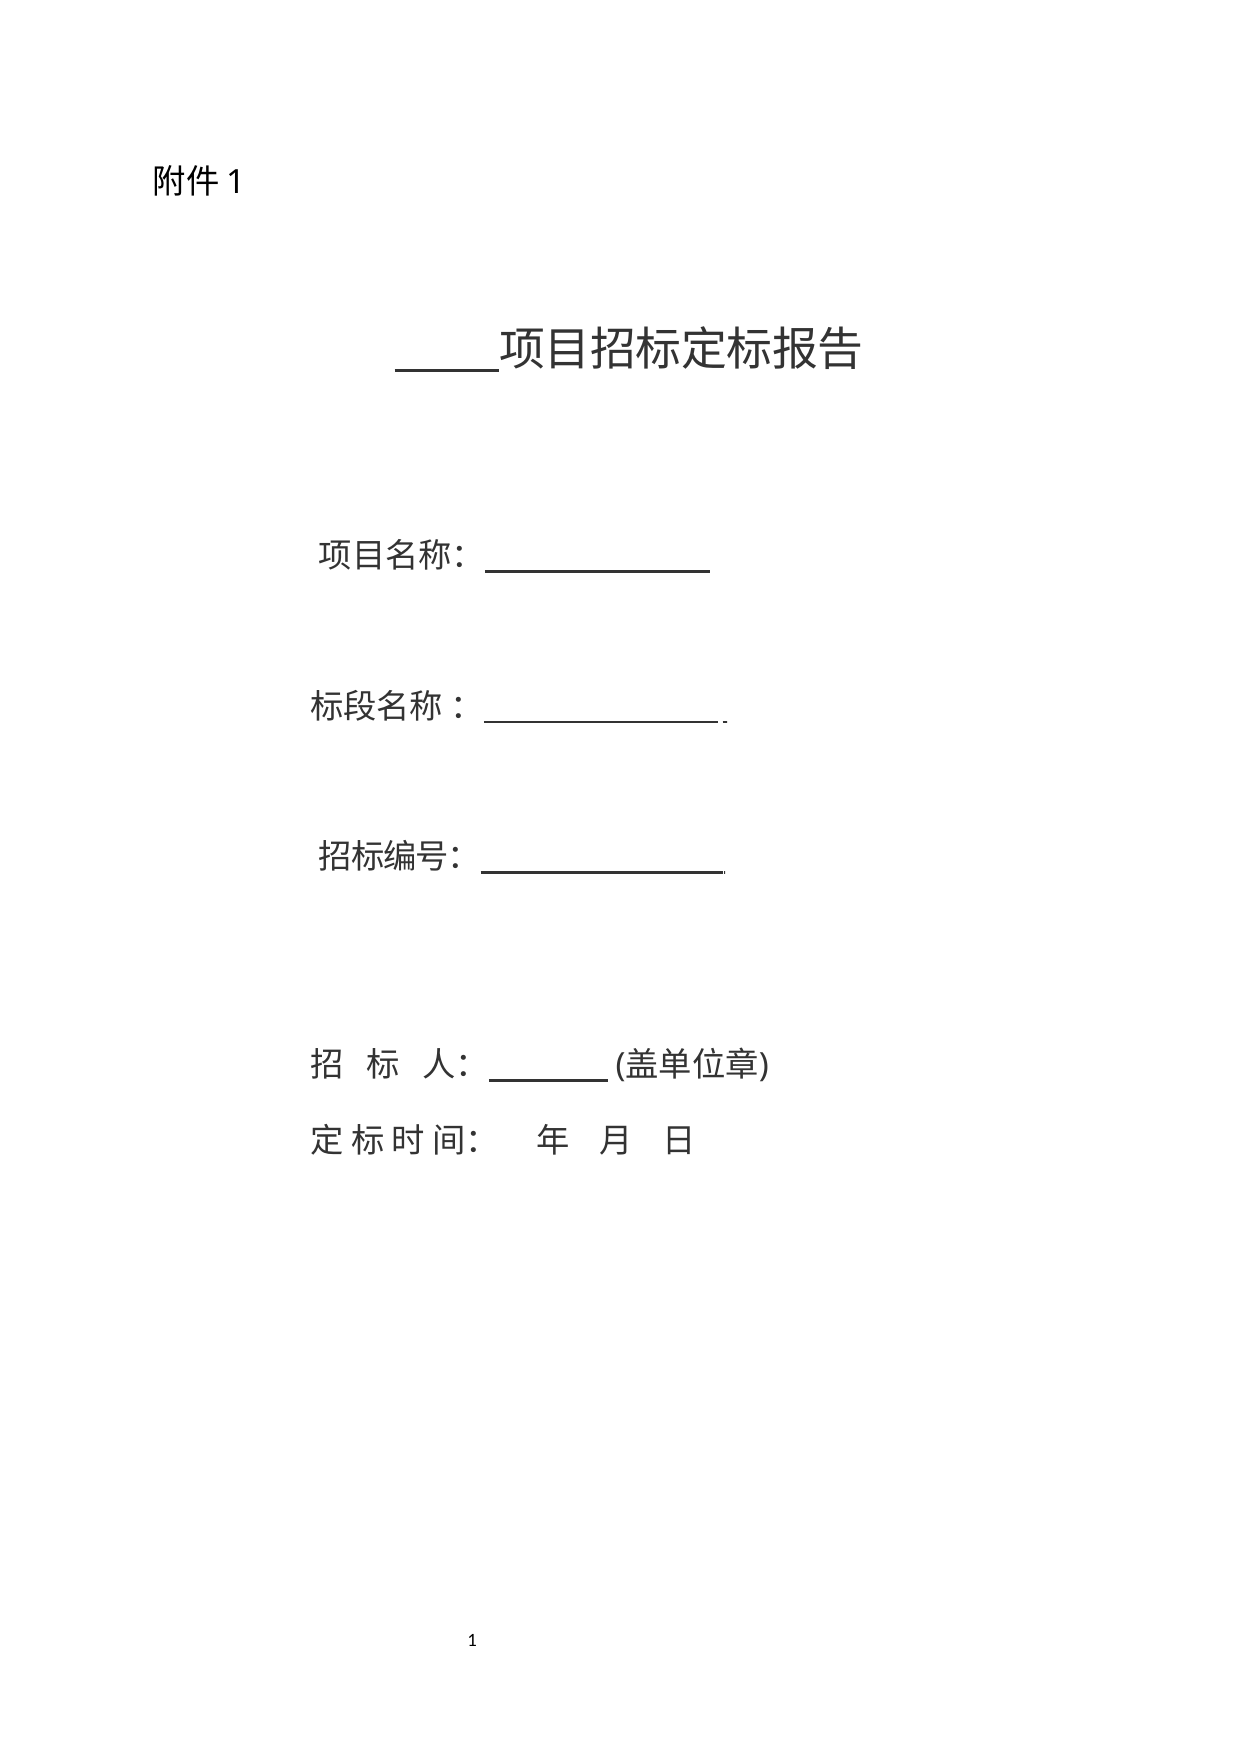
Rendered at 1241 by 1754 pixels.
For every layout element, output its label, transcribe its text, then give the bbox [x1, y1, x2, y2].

text 附件1 [152, 146, 1082, 212]
text 标段名称 ： [310, 671, 939, 737]
text 项目名称： [310, 520, 939, 587]
text 定 标 时 间： 年 月 日 [310, 1104, 939, 1171]
text 项目招标定标报告 [152, 312, 1082, 378]
text 招标编号： [310, 821, 939, 887]
text 招 标 人： (盖单位章) [310, 1029, 939, 1096]
